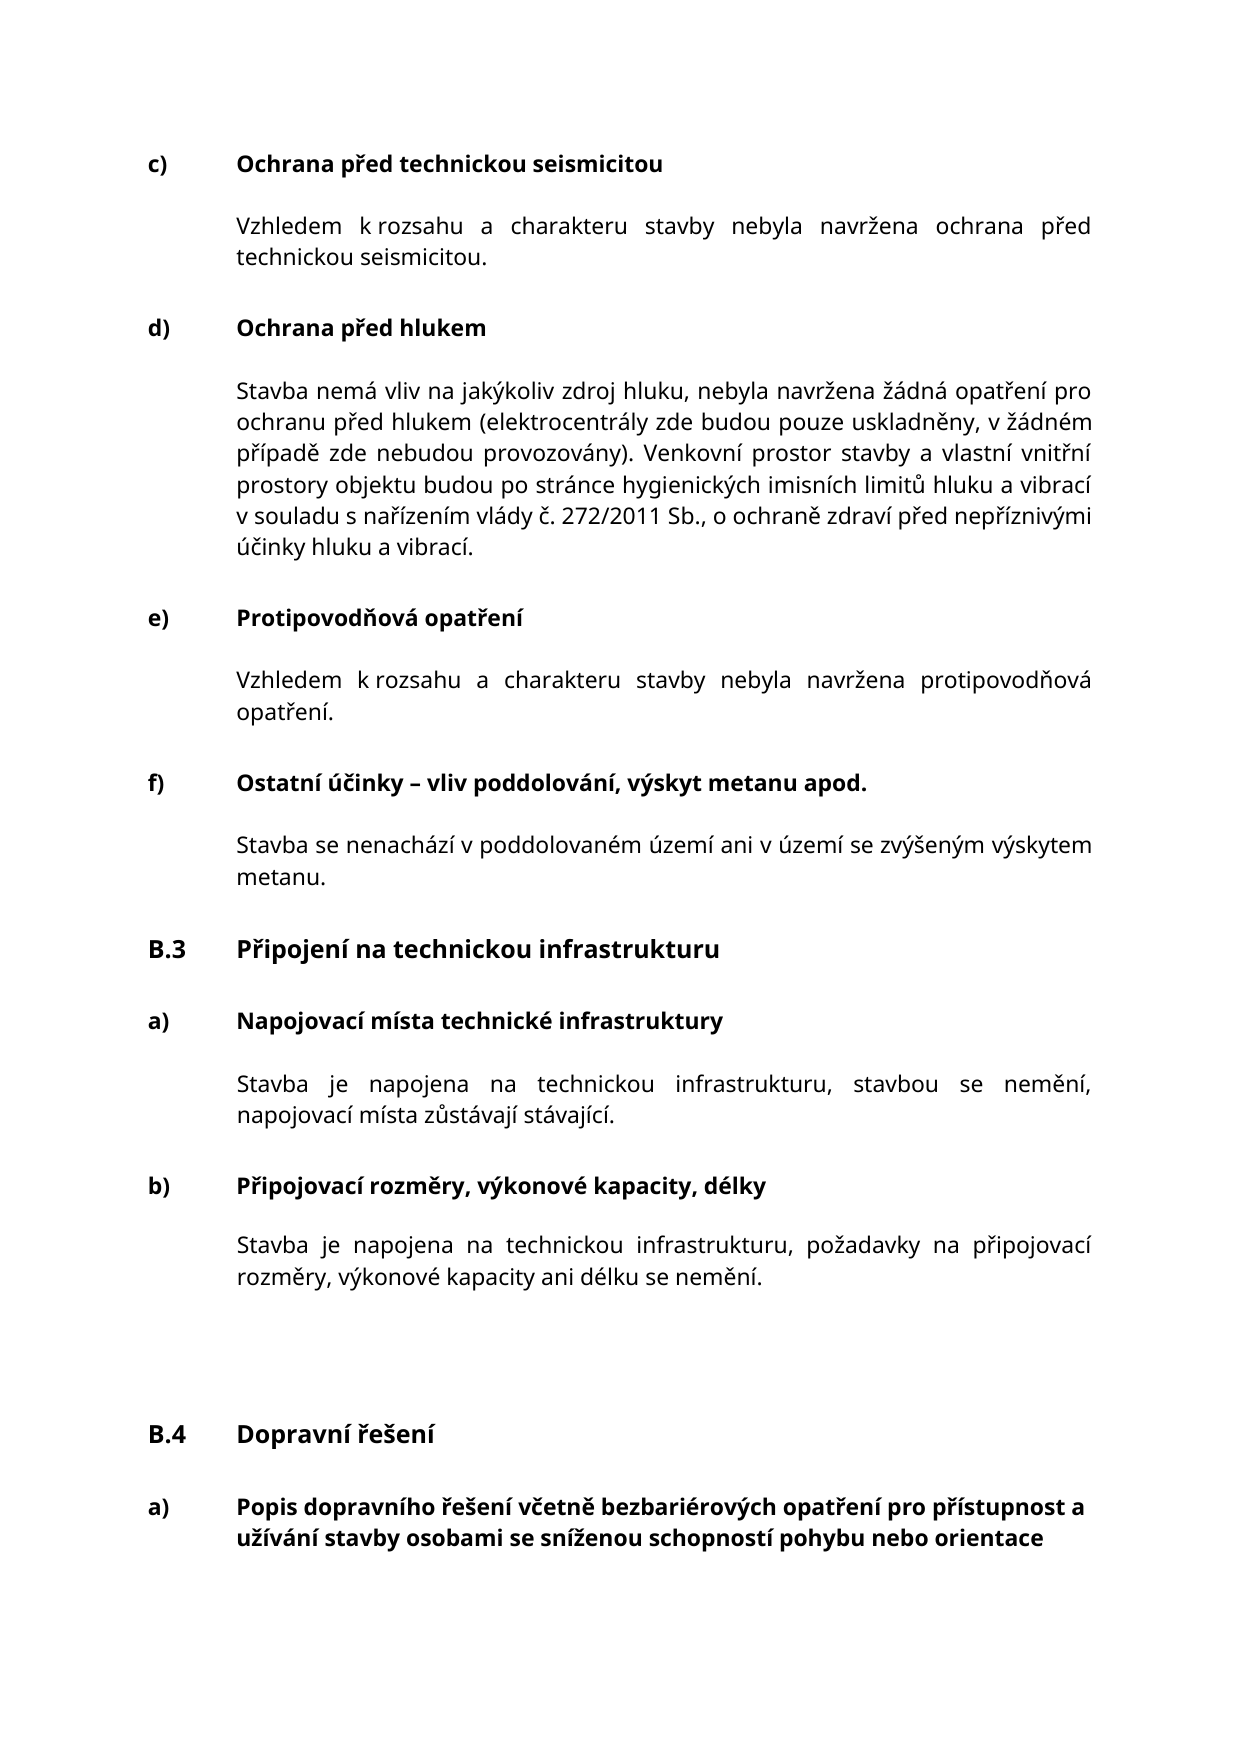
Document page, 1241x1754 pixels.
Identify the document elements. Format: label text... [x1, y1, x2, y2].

text f) Ostatní účinky – vliv poddolování, výskyt metanu apod. [148, 767, 1093, 798]
text b) Připojovací rozměry, výkonové kapacity, délky [148, 1170, 1093, 1201]
text d) Ochrana před hlukem [148, 312, 1093, 343]
text Vzhledem k rozsahu a charakteru stavby nebyla navržena ochrana před technickou seismicitou. [236, 210, 1093, 273]
text a) Popis dopravního řešení včetně bezbariérových opatření pro přístupnost a [148, 1491, 1093, 1522]
text B.3 Připojení na technickou infrastrukturu [148, 931, 1093, 965]
text Stavba nemá vliv na jakýkoliv zdroj hluku, nebyla navržena žádná opatření pro ochranu před hlukem (elektrocentrály zde budou pouze uskladněny, v žádném případě zde nebudou provozovány). Venkovní prostor stavby a vlastní vnitřní prostory objektu budou po stránce hygienických imisních limitů hluku a vibrací v souladu s nařízením vlády č. 272/2011 Sb., o ochraně zdraví před nepříznivými účinky hluku a vibrací. [236, 375, 1093, 562]
text Stavba se nenachází v poddolovaném území ani v území se zvýšeným výskytem metanu. [236, 829, 1093, 892]
text c) Ochrana před technickou seismicitou [148, 148, 1093, 179]
text Stavba je napojena na technickou infrastrukturu, požadavky na připojovací rozměry, výkonové kapacity ani délku se nemění. [237, 1229, 1093, 1292]
text a) Napojovací místa technické infrastruktury [148, 1005, 1093, 1036]
text B.4 Dopravní řešení [148, 1417, 1093, 1451]
text Vzhledem k rozsahu a charakteru stavby nebyla navržena protipovodňová opatření. [236, 664, 1093, 727]
text užívání stavby osobami se sníženou schopností pohybu nebo orientace [148, 1522, 1093, 1553]
text e) Protipovodňová opatření [148, 602, 1093, 633]
text Stavba je napojena na technickou infrastrukturu, stavbou se nemění, napojovací místa zůstávají stávající. [236, 1068, 1093, 1130]
